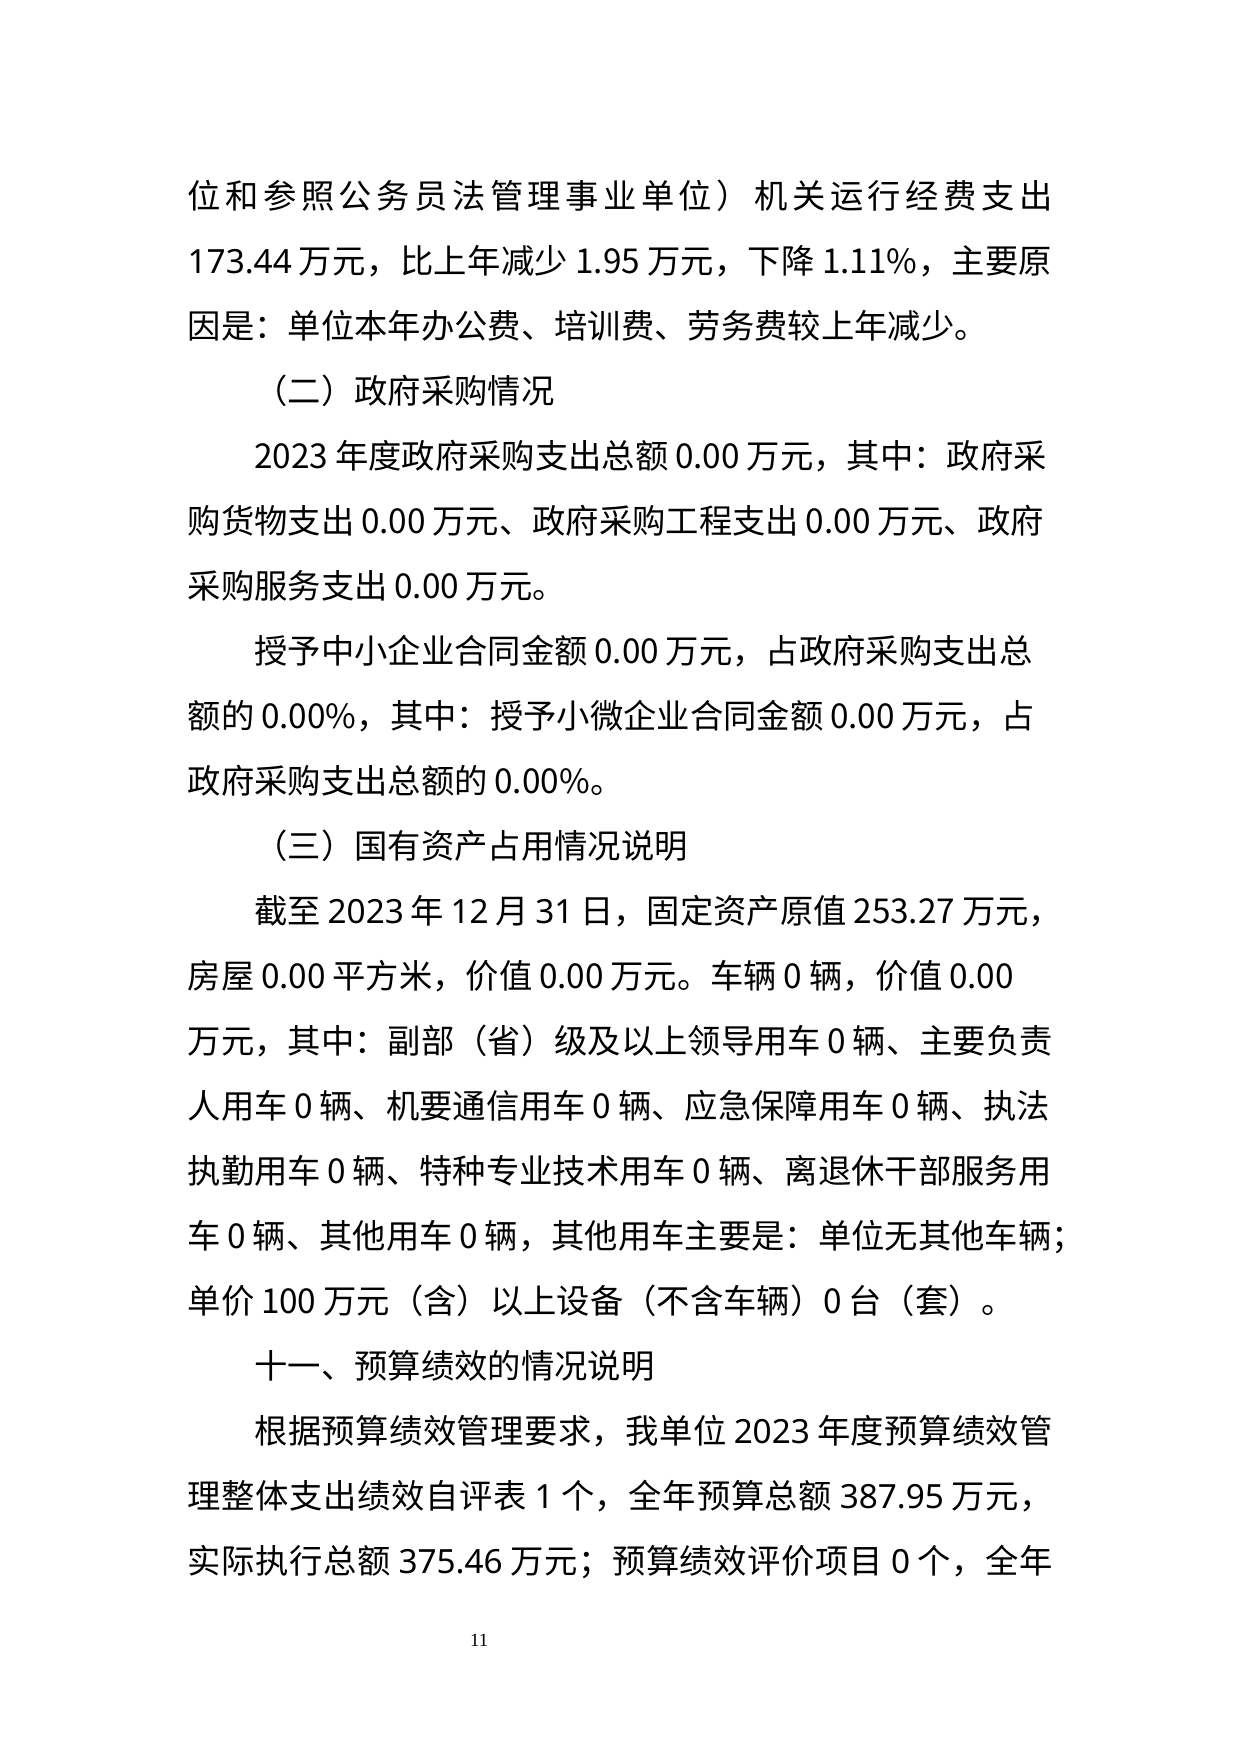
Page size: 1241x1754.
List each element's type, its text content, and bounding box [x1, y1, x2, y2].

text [187, 1397, 1053, 1592]
text （二）政府采购情况 [187, 357, 1053, 422]
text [187, 162, 1053, 357]
text 授予中小企业合同金额0.00万元，占政府采购支出总额的0.00%，其中：授予小微企业合同金额0.00万元，占政府采购支出总额的0.00%。 [187, 617, 1053, 812]
text 2023年度政府采购支出总额0.00万元，其中：政府采购货物支出0.00万元、政府采购工程支出0.00万元、政府采购服务支出0.00万元。 [187, 422, 1053, 617]
text 截至2023年12月31日，固定资产原值253.27万元，房屋0.00平方米，价值0.00万元。车辆0辆，价值0.00万元，其中：副部（省）级及以上领导用车0辆、主要负责人用车0辆、机要通信用车0辆、应急保障用车0辆、执法执勤用车0辆、特种专业技术用车0辆、离退休干部服务用车0辆、其他用车0辆，其他用车主要是：单位无其他车辆；单价100万元（含）以上设备（不含车辆）0台（套）。 [187, 877, 1053, 1332]
text （三）国有资产占用情况说明 [187, 812, 1053, 877]
text 十一、预算绩效的情况说明 [187, 1332, 1053, 1397]
